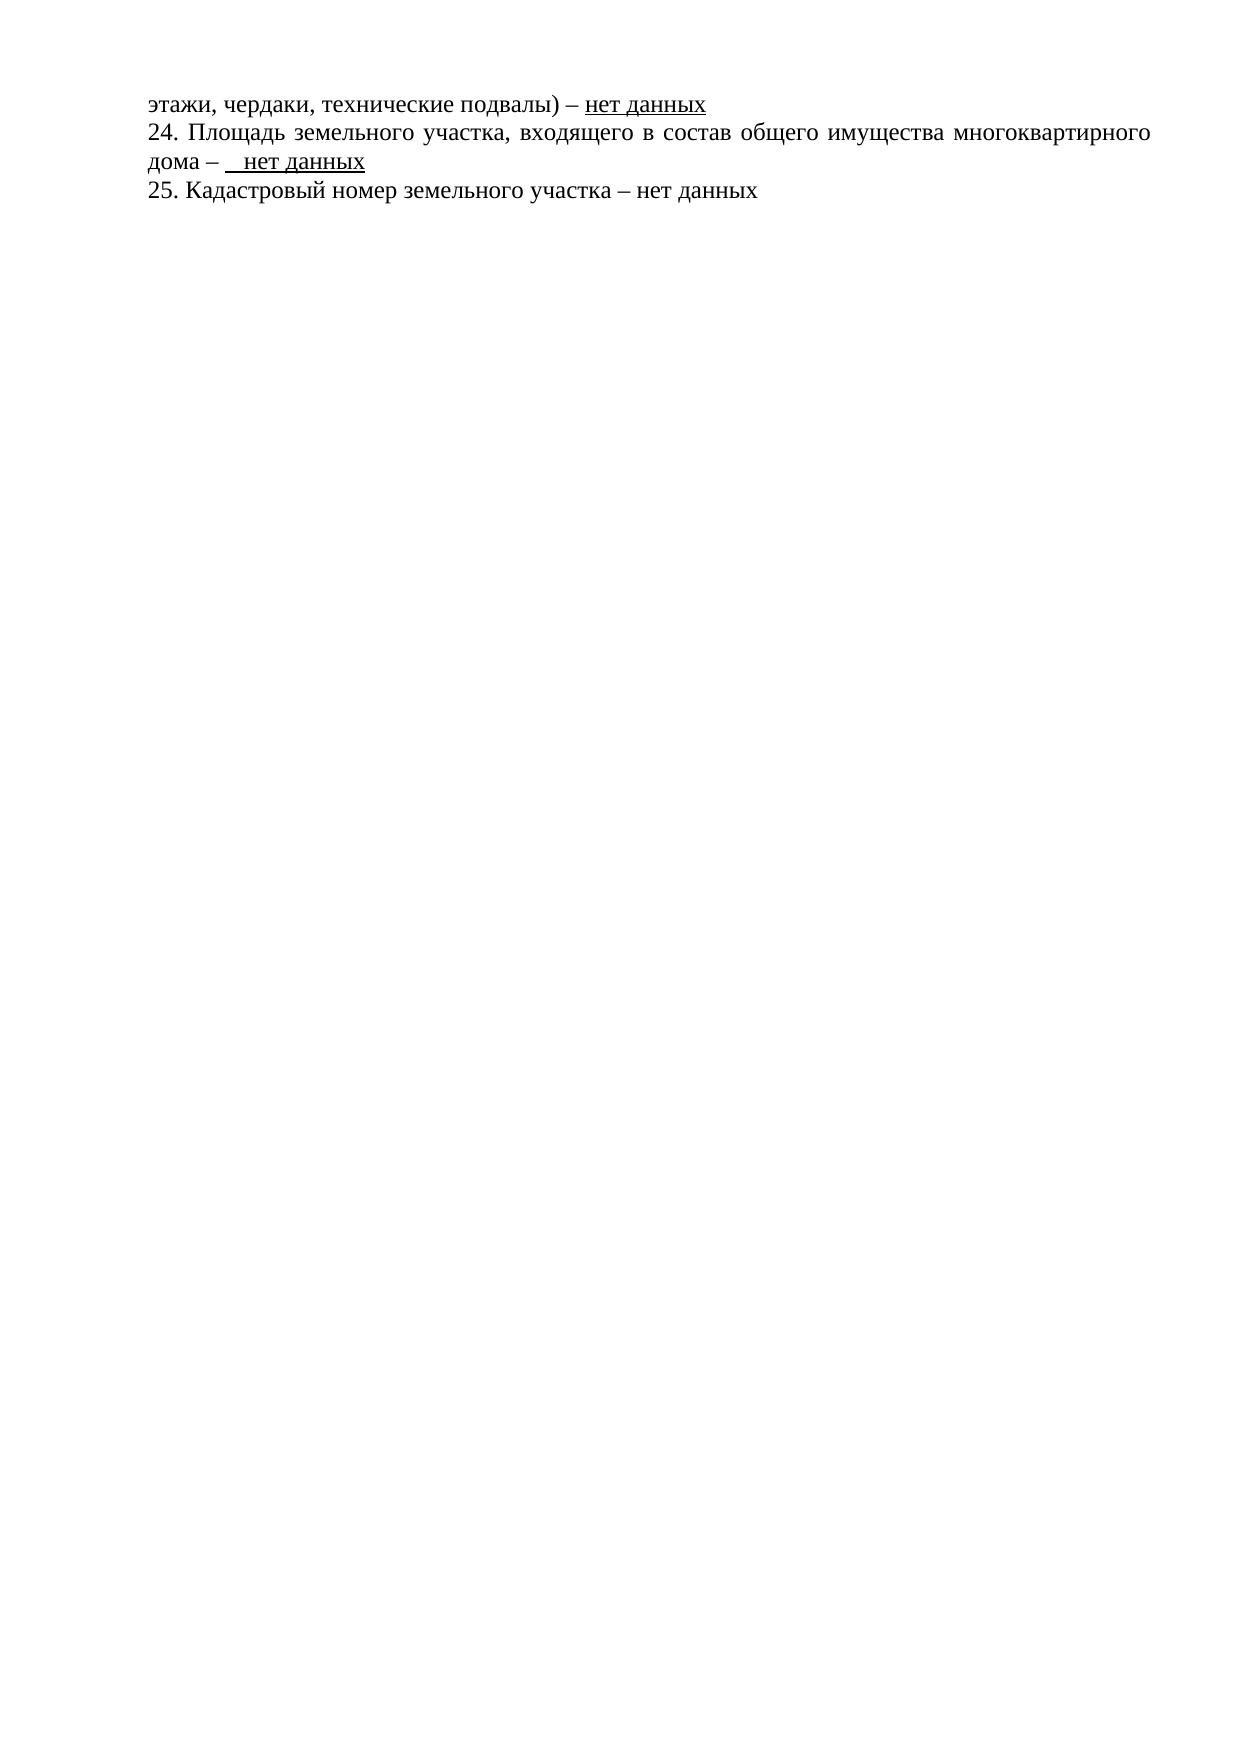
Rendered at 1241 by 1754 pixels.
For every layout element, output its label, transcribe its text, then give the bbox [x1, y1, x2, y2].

text 24. Площадь земельного участка, входящего в состав общего имущества многоквартирного дома – нет данных [148, 117, 1152, 175]
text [148, 89, 1152, 117]
text 25. Кадастровый номер земельного участка – нет данных [148, 175, 1152, 204]
